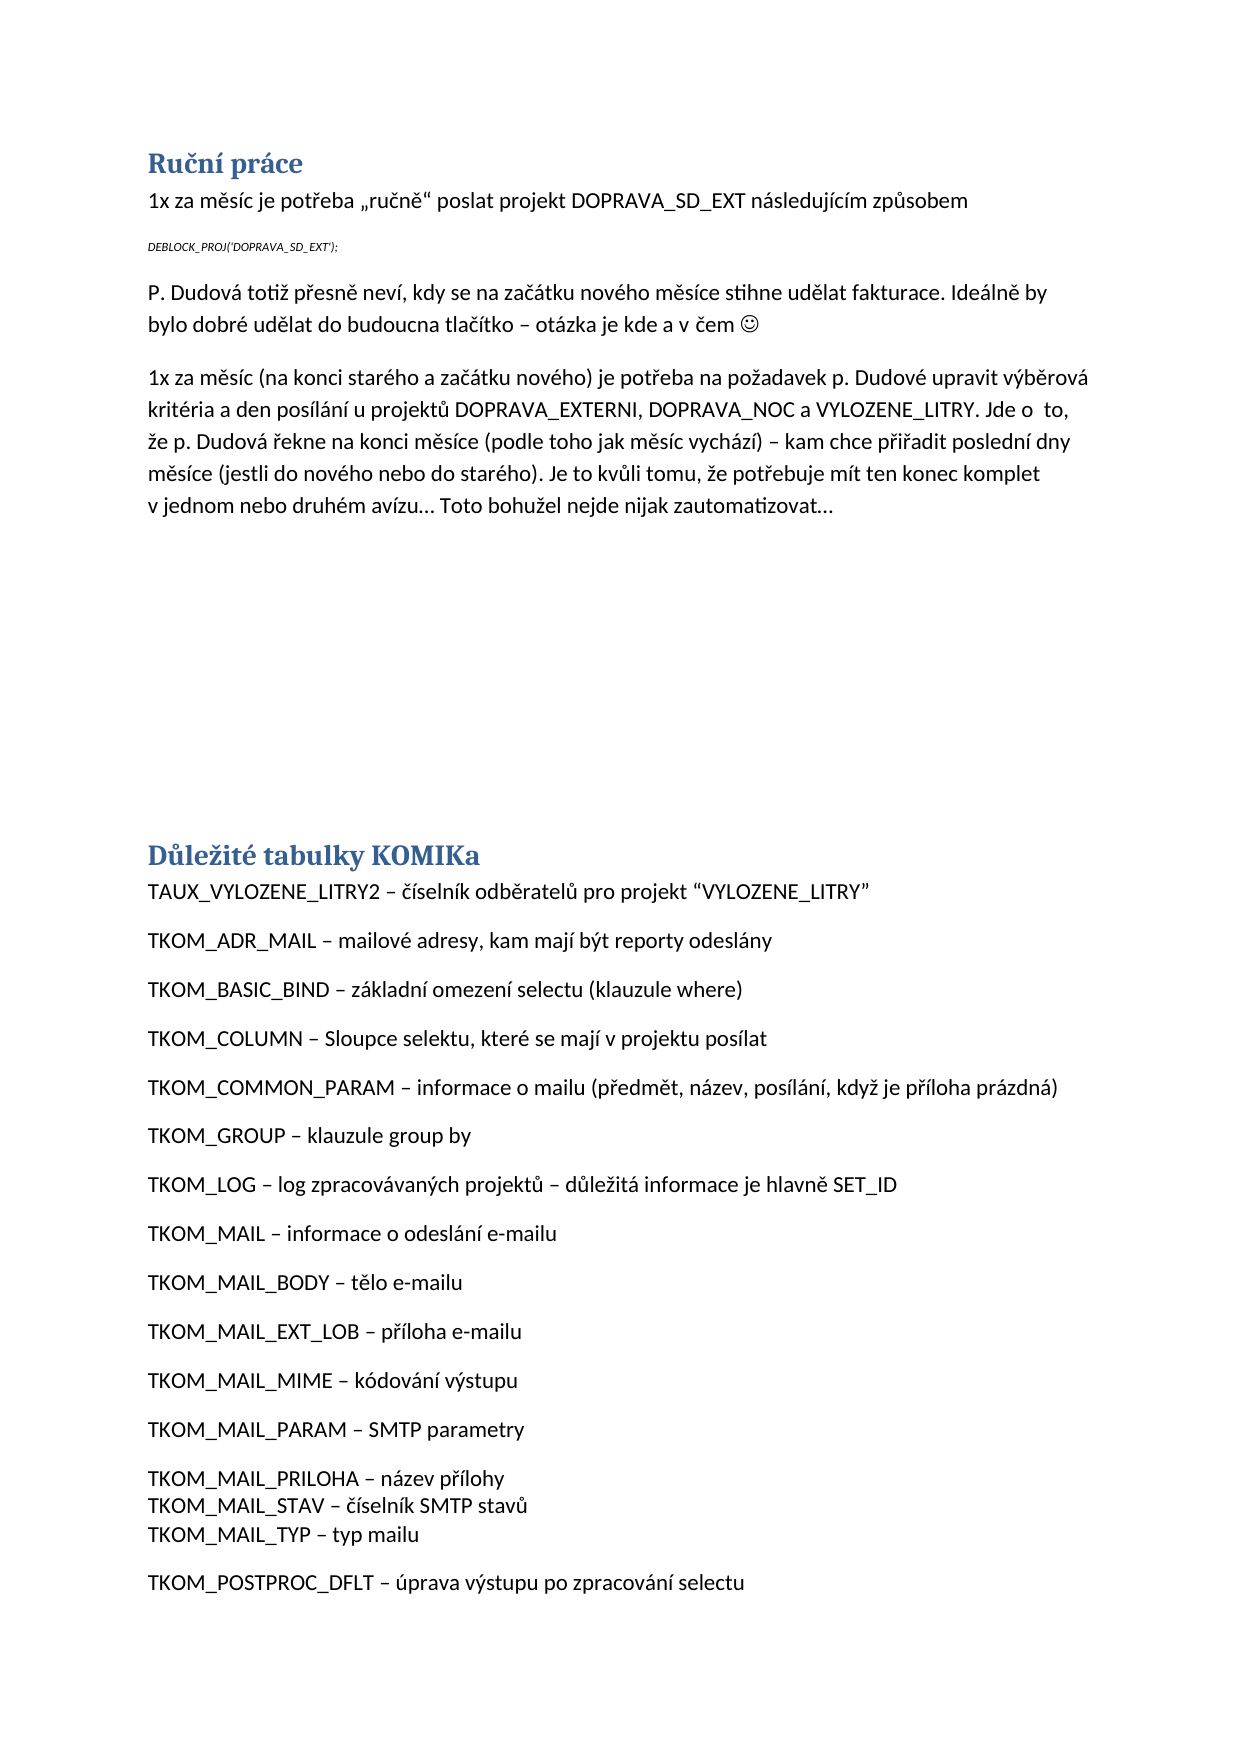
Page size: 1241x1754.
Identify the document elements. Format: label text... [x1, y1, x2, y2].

text TKOM_LOG – log zpracovávaných projektů – důležitá informace je hlavně SET_ID [148, 1171, 1093, 1198]
text TKOM_GROUP – klauzule group by [148, 1122, 1093, 1150]
text TKOM_MAIL_EXT_LOB – příloha e-mailu [148, 1317, 1093, 1345]
text TKOM_MAIL_BODY – tělo e-mailu [148, 1268, 1093, 1296]
text TKOM_BASIC_BIND – základní omezení selectu (klauzule where) [148, 975, 1093, 1003]
text DEBLOCK_PROJ('DOPRAVA_SD_EXT'); [148, 239, 1093, 254]
text TKOM_MAIL – informace o odeslání e-mailu [148, 1219, 1093, 1247]
subtitle Důležité tabulky KOMIKa [148, 839, 1093, 872]
text TKOM_MAIL_MIME – kódování výstupu [148, 1366, 1093, 1394]
text 1x za měsíc (na konci starého a začátku nového) je potřeba na požadavek p. Dudové upravit výběrová kritéria a den posílání u projektů DOPRAVA_EXTERNI, DOPRAVA_NOC a VYLOZENE_LITRY. Jde o to, že p. Dudová řekne na konci měsíce (podle toho jak měsíc vychází) – kam chce přiřadit poslední dny měsíce (jestli do nového nebo do starého). Je to kvůli tomu, že potřebuje mít ten konec komplet v jednom nebo druhém avízu… Toto bohužel nejde nijak zautomatizovat… [148, 363, 1093, 519]
text TKOM_COLUMN – Sloupce selektu, které se mají v projektu posílat [148, 1024, 1093, 1052]
text TKOM_MAIL_PARAM – SMTP parametry [148, 1415, 1093, 1443]
text P. Dudová totiž přesně neví, kdy se na začátku nového měsíce stihne udělat fakturace. Ideálně by bylo dobré udělat do budoucna tlačítko – otázka je kde a v čem [148, 278, 1093, 338]
text TKOM_COMMON_PARAM – informace o mailu (předmět, název, posílání, když je příloha prázdná) [148, 1073, 1093, 1101]
subtitle Ruční práce [148, 148, 1093, 181]
text TKOM_POSTPROC_DFLT – úprava výstupu po zpracování selectu [148, 1568, 1093, 1597]
text TKOM_ADR_MAIL – mailové adresy, kam mají být reporty odeslány [148, 926, 1093, 954]
text TKOM_MAIL_PRILOHA – název přílohy TKOM_MAIL_STAV – číselník SMTP stavů TKOM_MAIL_TYP – typ mailu [148, 1464, 1093, 1548]
text 1x za měsíc je potřeba „ručně“ poslat projekt DOPRAVA_SD_EXT následujícím způsobem [148, 186, 1093, 214]
text TAUX_VYLOZENE_LITRY2 – číselník odběratelů pro projekt “VYLOZENE_LITRY” [148, 877, 1093, 905]
